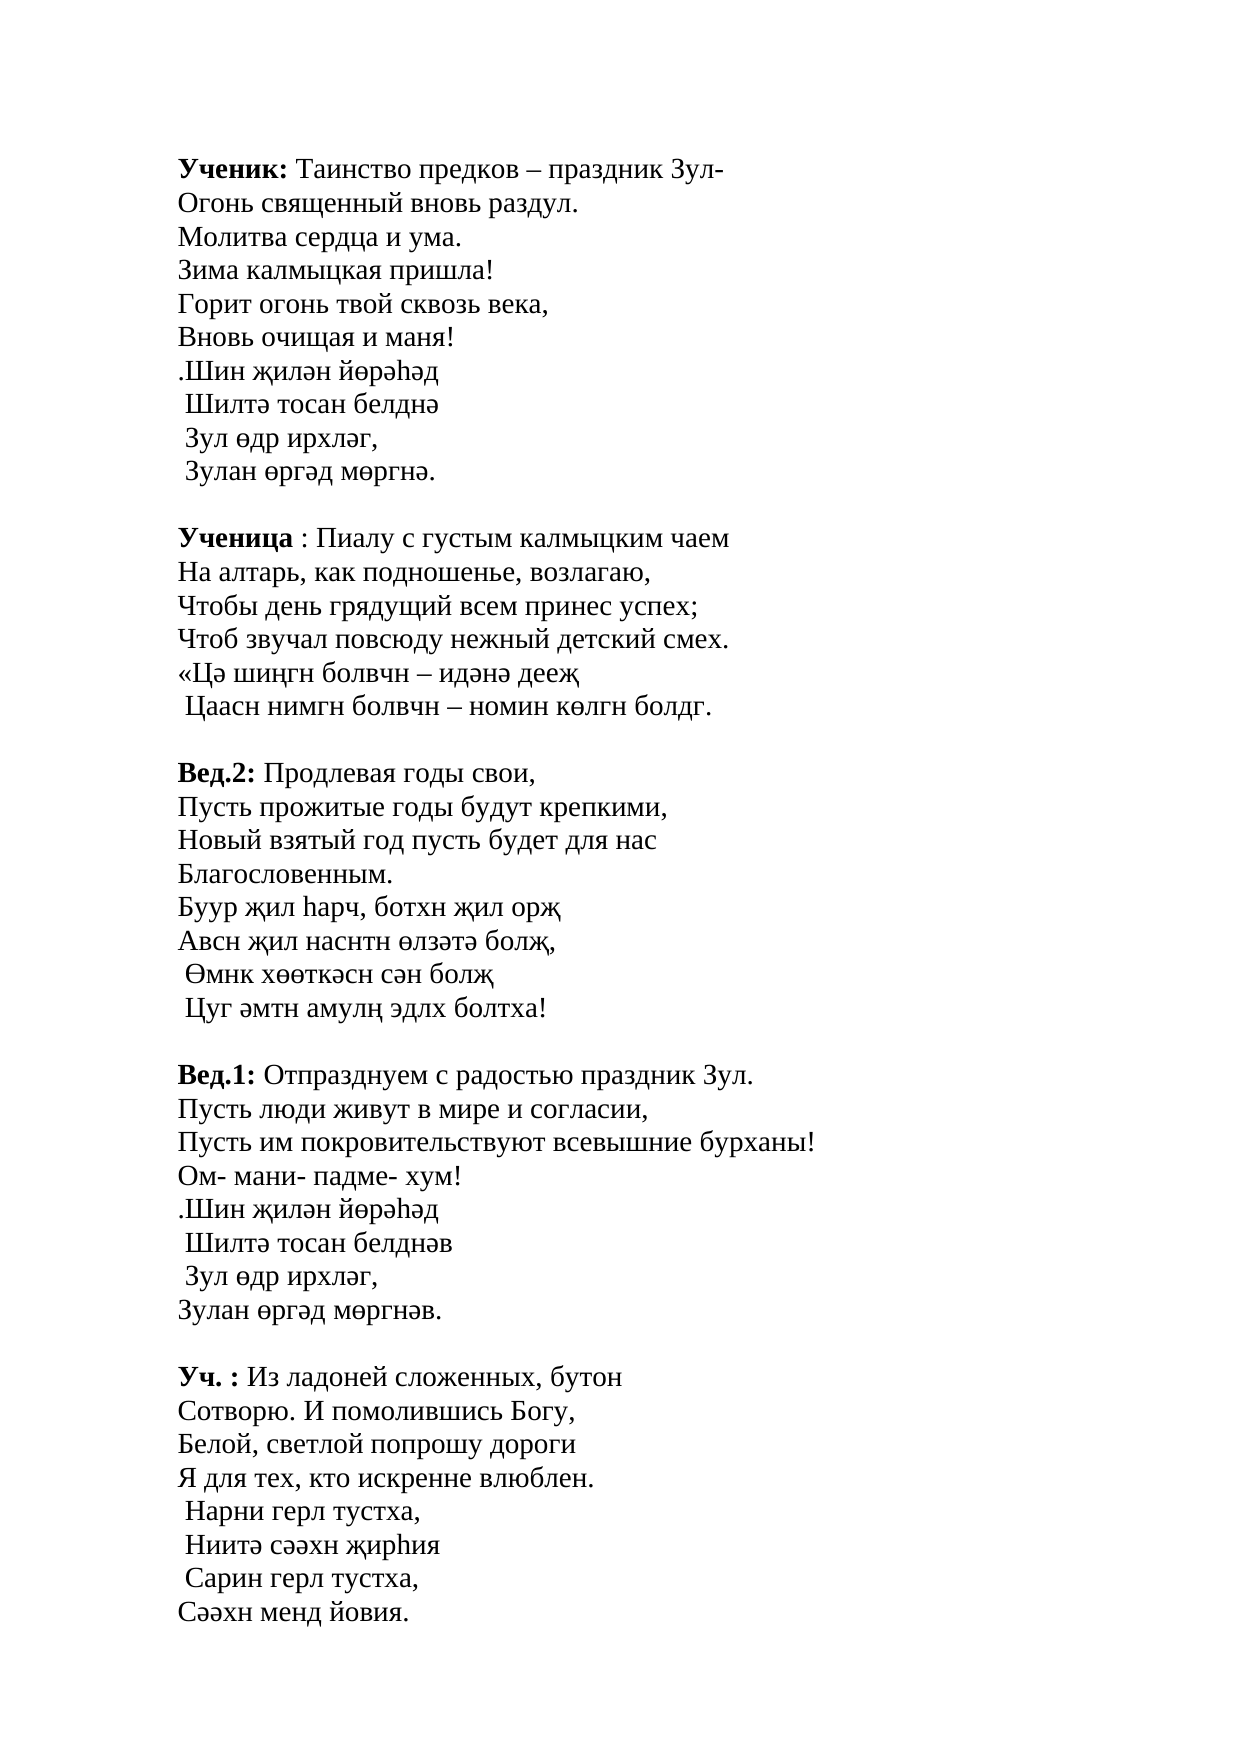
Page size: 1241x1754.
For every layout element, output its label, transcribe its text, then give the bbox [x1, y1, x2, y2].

text Зул өдр ирхләг, [177, 1258, 1152, 1292]
text Вед.1: Отпразднуем с радостью праздник Зул. [177, 1057, 1152, 1091]
text Ученик: Таинство предков – праздник Зул- [177, 152, 1152, 185]
text Уч. : Из ладоней сложенных, бутон [177, 1359, 1152, 1393]
text Ом- мани- падме- хум! [177, 1158, 1152, 1191]
text Авсн җил наснтн өлзәтә болҗ, [177, 923, 1152, 957]
text Чтобы день грядущий всем принес успех; [177, 588, 1152, 621]
text Шилтә тосан белднә [177, 386, 1152, 420]
text .Шин җилән йөрәһәд [177, 353, 1152, 386]
text Буур җил һарч, ботхн җил орҗ [177, 889, 1152, 923]
text Нарни герл тустха, [177, 1493, 1152, 1527]
text Пусть прожитые годы будут крепкими, [177, 789, 1152, 822]
text Пусть им покровительствуют всевышние бурханы! [177, 1124, 1152, 1158]
text Вновь очищая и маня! [177, 319, 1152, 353]
text Благословенным. [177, 856, 1152, 889]
text Зима калмыцкая пришла! [177, 252, 1152, 286]
text Сотворю. И помолившись Богу, [177, 1393, 1152, 1426]
text Огонь священный вновь раздул. [177, 185, 1152, 219]
text Я для тех, кто искренне влюблен. [177, 1460, 1152, 1493]
text Пусть люди живут в мире и согласии, [177, 1091, 1152, 1124]
text Ниитә сәәхн җирһия [177, 1527, 1152, 1560]
text Сәәхн менд йовия. [177, 1594, 1152, 1627]
text Горит огонь твой сквозь века, [177, 286, 1152, 319]
text Вед.2: Продлевая годы свои, [177, 755, 1152, 789]
text Чтоб звучал повсюду нежный детский смех. [177, 621, 1152, 655]
text Зулан өргәд мөргнәв. [177, 1292, 1152, 1326]
text Зулан өргәд мөргнә. [177, 453, 1152, 487]
text Ученица : Пиалу с густым калмыцким чаем [177, 521, 1152, 554]
text Новый взятый год пусть будет для нас [177, 822, 1152, 856]
text Шилтә тосан белднәв [177, 1225, 1152, 1258]
text Өмнк хөөткәсн сән болҗ [177, 957, 1152, 990]
text «Цә шиңгн болвчн – идәнә дееҗ [177, 655, 1152, 688]
text Цуг әмтн амулң эдлх болтха! [177, 990, 1152, 1024]
text Сарин герл тустха, [177, 1560, 1152, 1594]
text Белой, светлой попрошу дороги [177, 1426, 1152, 1460]
text Зул өдр ирхләг, [177, 420, 1152, 453]
text Цаасн нимгн болвчн – номин көлгн болдг. [177, 688, 1152, 722]
text Молитва сердца и ума. [177, 219, 1152, 252]
text На алтарь, как подношенье, возлагаю, [177, 554, 1152, 588]
text .Шин җилән йөрәһәд [177, 1191, 1152, 1225]
